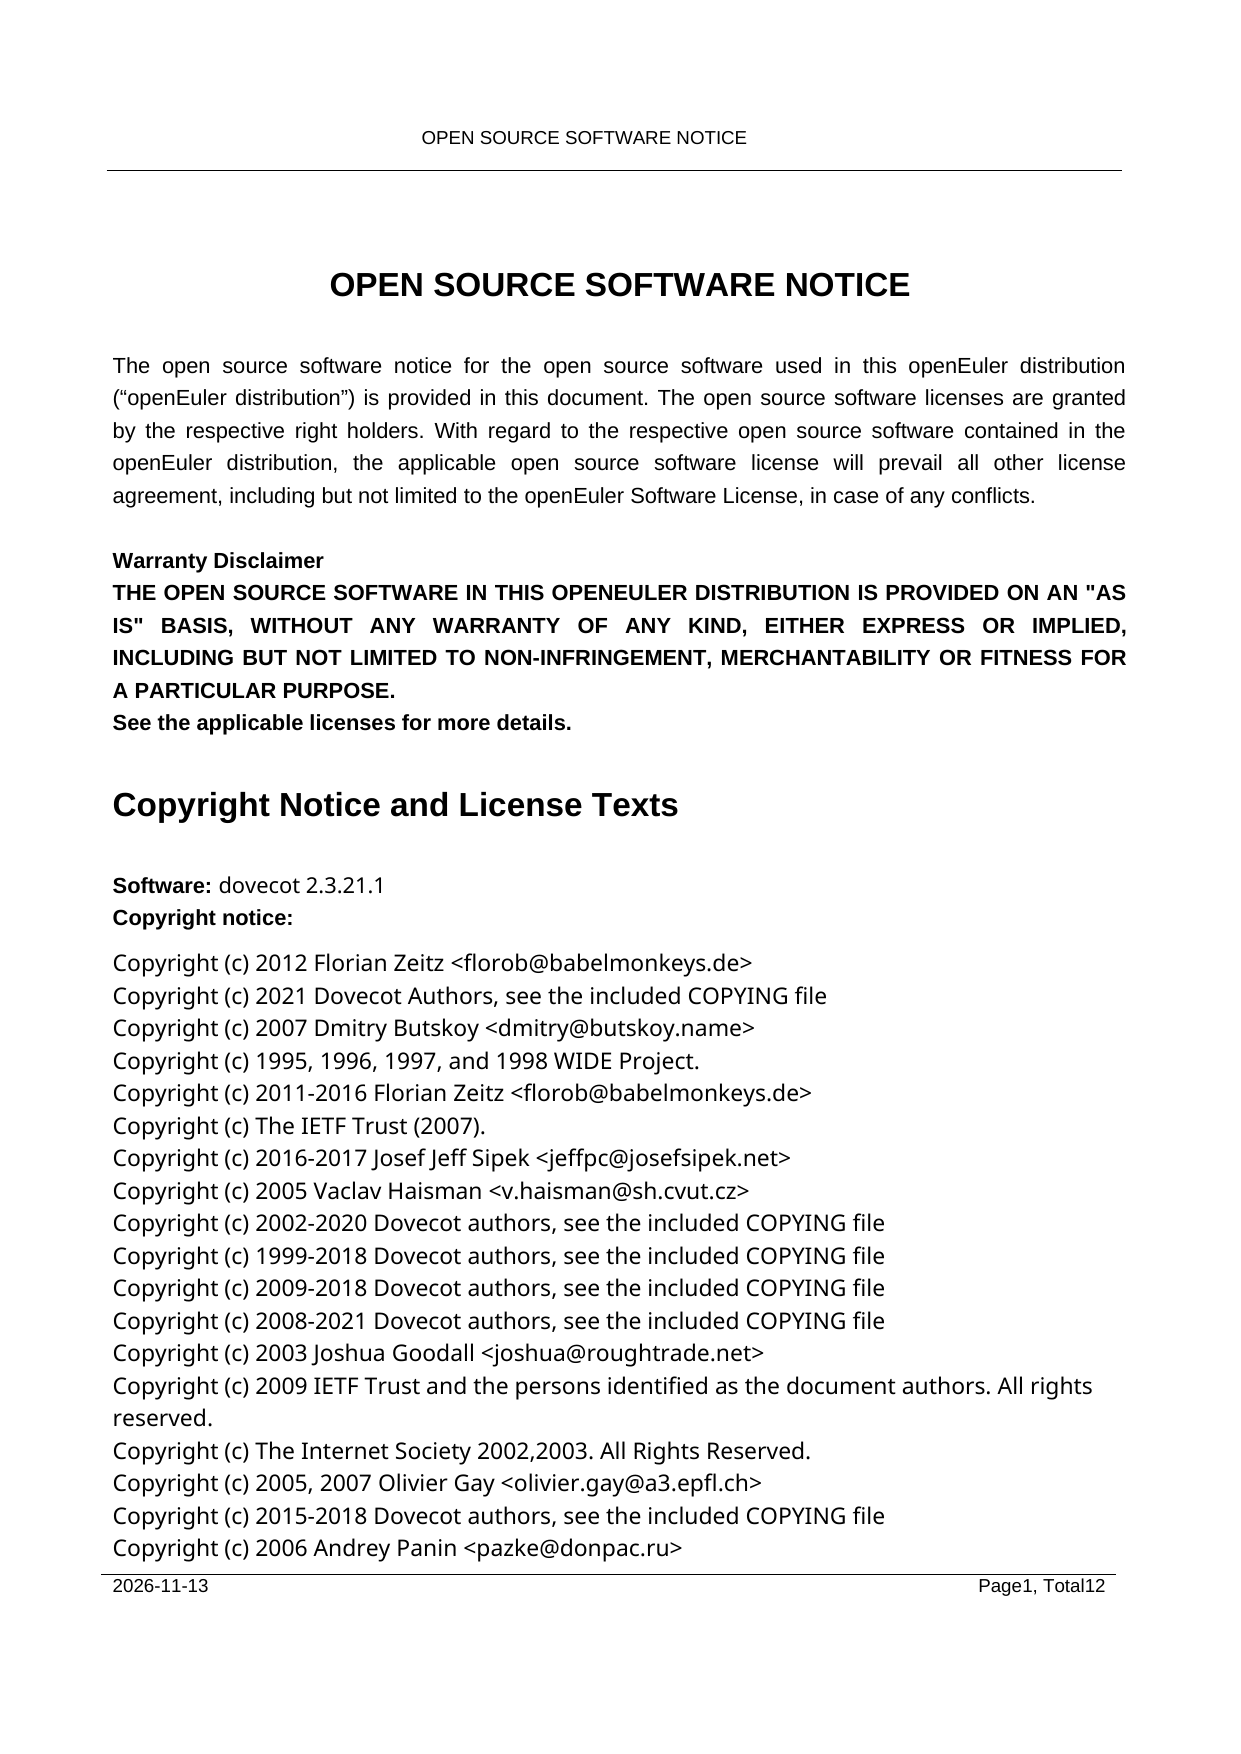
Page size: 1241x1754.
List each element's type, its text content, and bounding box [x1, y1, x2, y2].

text The open source software notice for the open source software used in this openEuler distribution (“openEuler distribution”) is provided in this document. The open source software licenses are granted by the respective right holders. With regard to the respective open source software contained in the openEuler distribution, the applicable open source software license will prevail all other license agreement, including but not limited to the openEuler Software License, in case of any conflicts. [112, 349, 1128, 511]
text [112, 947, 1128, 1564]
text Copyright notice: [112, 901, 1128, 934]
text Copyright Notice and License Texts [112, 771, 1128, 836]
text Warranty Disclaimer [112, 544, 1128, 576]
text OPEN SOURCE SOFTWARE NOTICE [112, 251, 1128, 316]
title Software: dovecot 2.3.21.1 [112, 869, 1128, 901]
text THE OPEN SOURCE SOFTWARE IN THIS OPENEULER DISTRIBUTION IS PROVIDED ON AN "AS IS" BASIS, WITHOUT ANY WARRANTY OF ANY KIND, EITHER EXPRESS OR IMPLIED, INCLUDING BUT NOT LIMITED TO NON-INFRINGEMENT, MERCHANTABILITY OR FITNESS FOR A PARTICULAR PURPOSE. See the applicable licenses for more details. [112, 576, 1128, 739]
